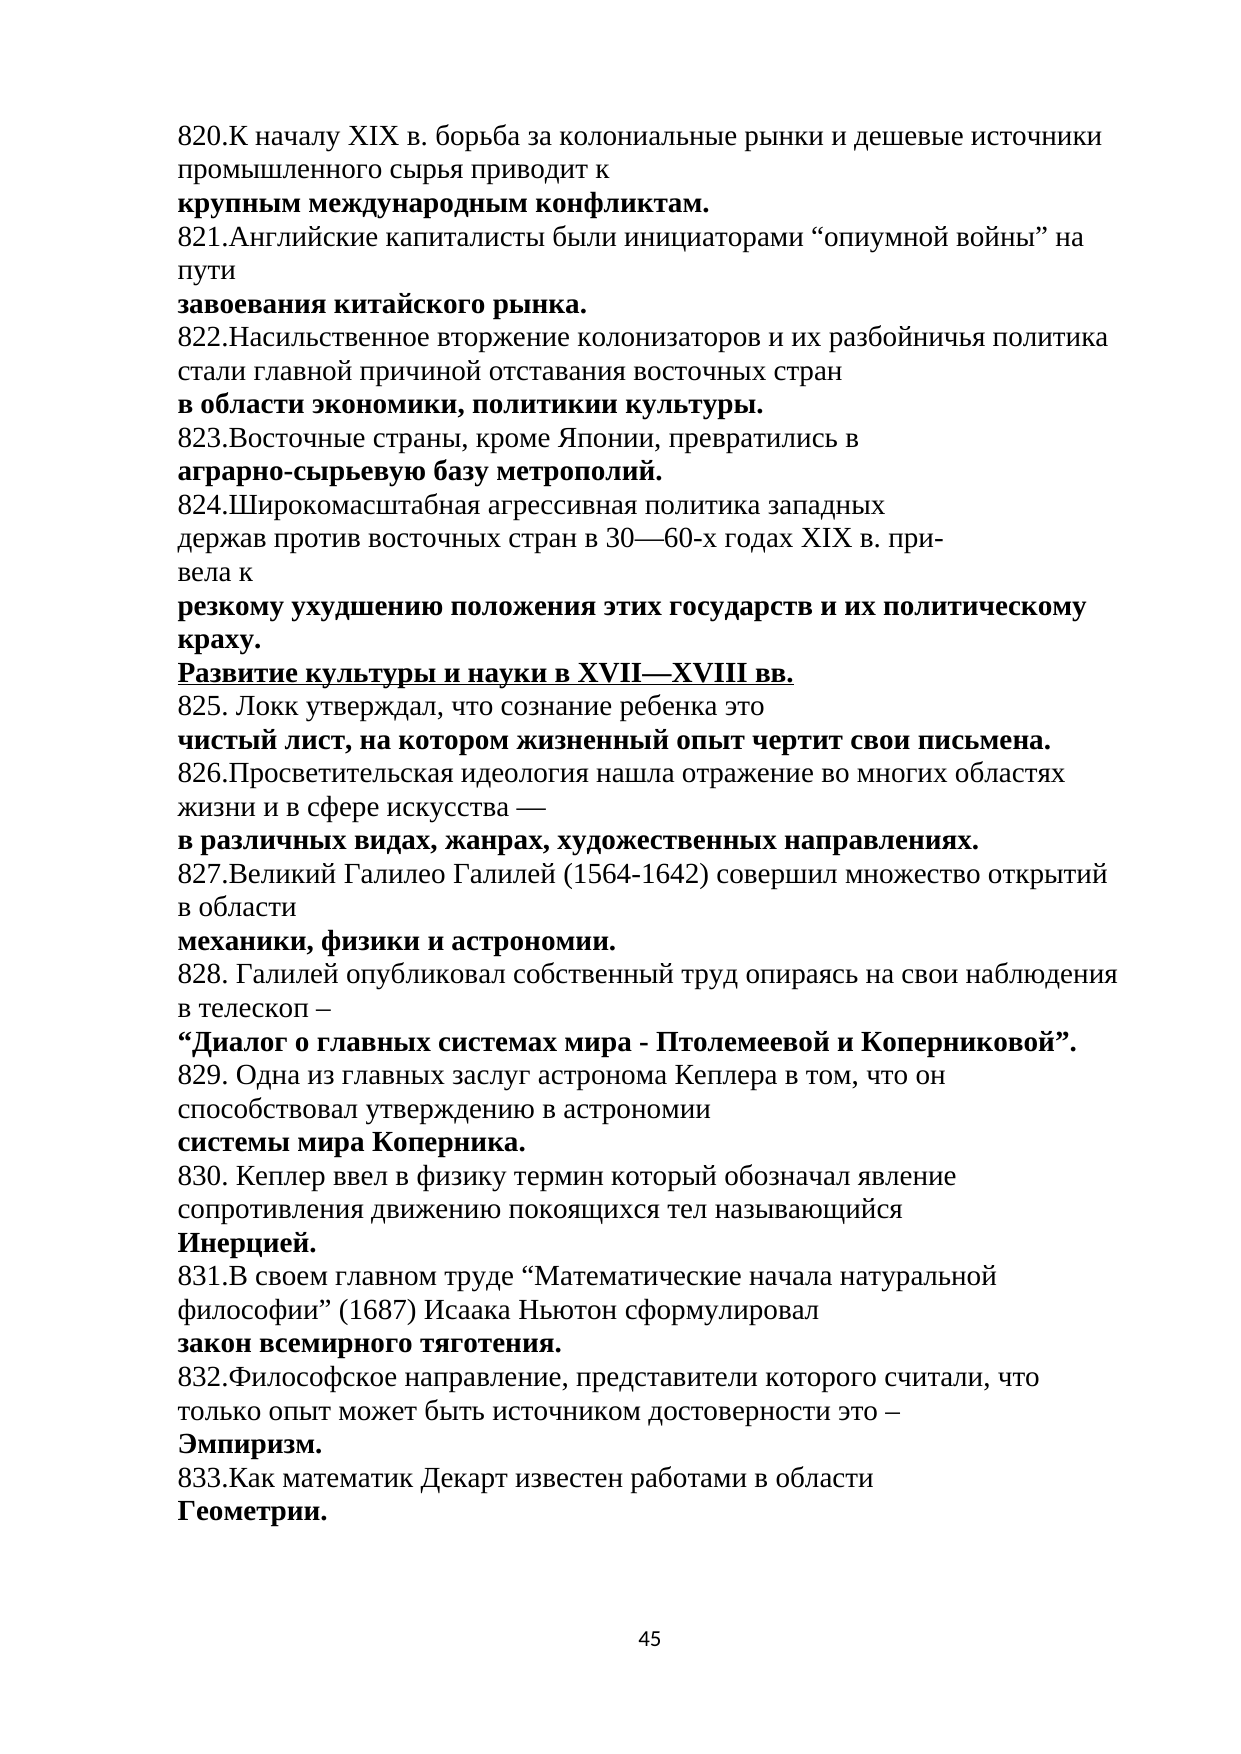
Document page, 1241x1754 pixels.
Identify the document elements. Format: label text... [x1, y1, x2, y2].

text 822.Насильственное вторжение колонизаторов и их разбойничья политика стали главной причиной отставания восточных стран [177, 319, 1122, 386]
text механики, физики и астрономии. [177, 923, 1122, 957]
text 821.Английские капиталисты были инициаторами “опиумной войны” на пути [177, 219, 1122, 286]
text завоевания китайского рынка. [177, 286, 1122, 319]
text 830. Кеплер ввел в физику термин который обозначал явление сопротивления движению покоящихся тел называющийся [177, 1158, 1122, 1225]
text 831.В своем главном труде “Математические начала натуральной философии” (1687) Исаака Ньютон сформулировал [177, 1258, 1122, 1326]
text держав против восточных стран в 30—60-х годах ХIХ в. при- [177, 521, 1122, 554]
text вела к [177, 554, 1122, 588]
text закон всемирного тяготения. [177, 1326, 1122, 1359]
text Эмпиризм. [177, 1426, 1122, 1460]
text чистый лист, на котором жизненный опыт чертит свои письмена. [177, 722, 1122, 755]
text 827.Великий Галилео Галилей (1564-1642) совершил множество открытий в области [177, 856, 1122, 923]
text аграрно-сырьевую базу метрополий. [177, 453, 1122, 487]
text 829. Одна из главных заслуг астронома Кеплера в том, что он способствовал утверждению в астрономии [177, 1057, 1122, 1124]
text 820.К началу ХIХ в. борьба за колониальные рынки и дешевые источники промышленного сырья приводит к [177, 118, 1122, 185]
text системы мира Коперника. [177, 1124, 1122, 1158]
text 833.Как математик Декарт известен работами в области [177, 1460, 1122, 1493]
text в различных видах, жанрах, художественных направлениях. [177, 822, 1122, 856]
text в области экономики, политикии культуры. [177, 386, 1122, 420]
text “Диалог о главных системах мира - Птолемеевой и Коперниковой”. [177, 1024, 1122, 1057]
text 826.Просветительская идеология нашла отражение во многих областях жизни и в сфере искусства — [177, 755, 1122, 822]
text 828. Галилей опубликовал собственный труд опираясь на свои наблюдения в телескоп – [177, 957, 1122, 1024]
text Инерцией. [177, 1225, 1122, 1258]
text 825. Локк утверждал, что сознание ребенка это [177, 688, 1122, 722]
text 832.Философское направление, представители которого считали, что только опыт может быть источником достоверности это – [177, 1359, 1122, 1426]
text Развитие культуры и науки в XVII—XVIII вв. [177, 655, 1122, 688]
text 824.Широкомасштабная агрессивная политика западных [177, 487, 1122, 521]
text резкому ухудшению положения этих государств и их политическому краху. [177, 588, 1122, 655]
text Геометрии. [177, 1493, 1122, 1527]
text 823.Восточные страны, кроме Японии, превратились в [177, 420, 1122, 453]
text крупным международным конфликтам. [177, 185, 1122, 219]
